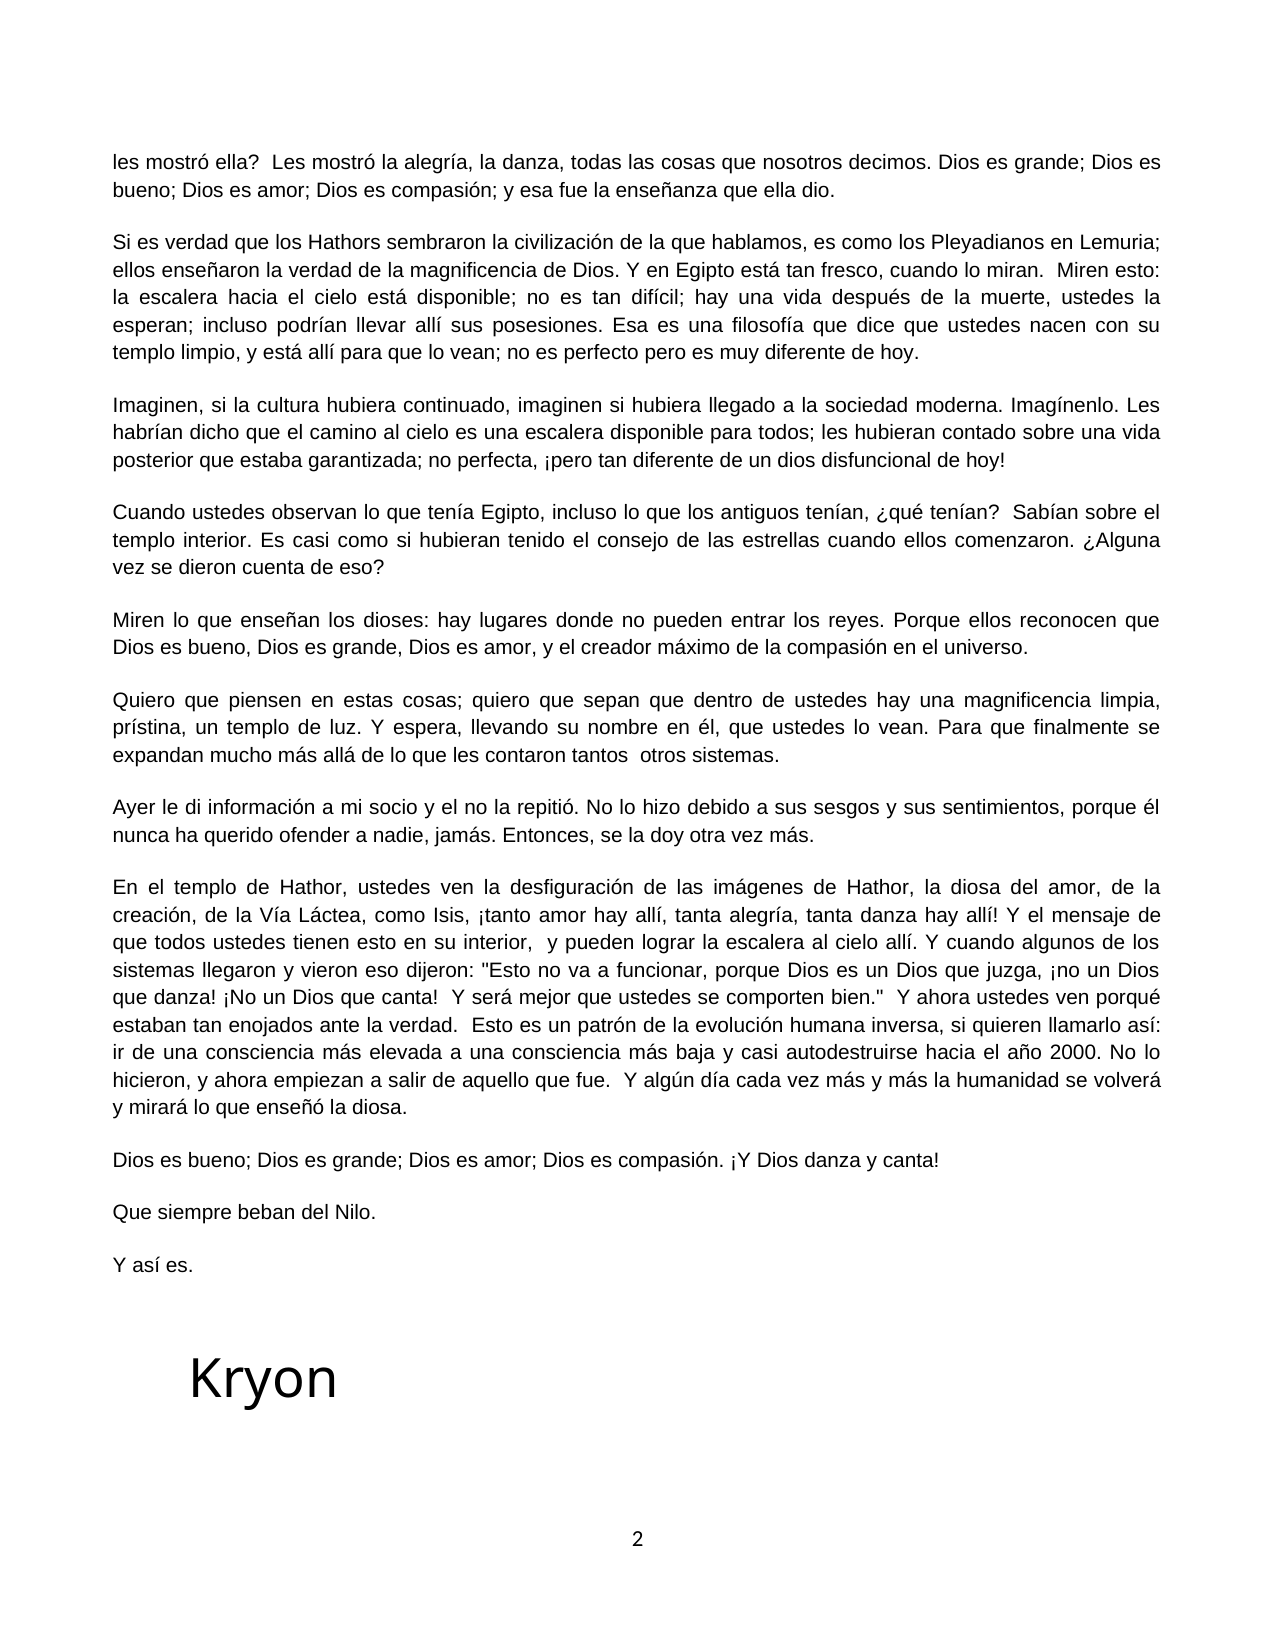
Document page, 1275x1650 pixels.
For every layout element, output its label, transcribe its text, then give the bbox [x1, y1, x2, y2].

text En el templo de Hathor, ustedes ven la desfiguración de las imágenes de Hathor, la diosa del amor, de la creación, de la Vía Láctea, como Isis, ¡tanto amor hay allí, tanta alegría, tanta danza hay allí! Y el mensaje de que todos ustedes tienen esto en su interior, y pueden lograr la escalera al cielo allí. Y cuando algunos de los sistemas llegaron y vieron eso dijeron: "Esto no va a funcionar, porque Dios es un Dios que juzga, ¡no un Dios que danza! ¡No un Dios que canta! Y será mejor que ustedes se comporten bien." Y ahora ustedes ven porqué estaban tan enojados ante la verdad. Esto es un patrón de la evolución humana inversa, si quieren llamarlo así: ir de una consciencia más elevada a una consciencia más baja y casi autodestruirse hacia el año 2000. No lo hicieron, y ahora empiezan a salir de aquello que fue. Y algún día cada vez más y más la humanidad se volverá y mirará lo que enseñó la diosa. [112, 875, 1162, 1119]
text Si es verdad que los Hathors sembraron la civilización de la que hablamos, es como los Pleyadianos en Lemuria; ellos enseñaron la verdad de la magnificencia de Dios. Y en Egipto está tan fresco, cuando lo miran. Miren esto: la escalera hacia el cielo está disponible; no es tan difícil; hay una vida después de la muerte, ustedes la esperan; incluso podrían llevar allí sus posesiones. Esa es una filosofía que dice que ustedes nacen con su templo limpio, y está allí para que lo vean; no es perfecto pero es muy diferente de hoy. [112, 230, 1162, 364]
text Quiero que piensen en estas cosas; quiero que sepan que dentro de ustedes hay una magnificencia limpia, prístina, un templo de luz. Y espera, llevando su nombre en él, que ustedes lo vean. Para que finalmente se expandan mucho más allá de lo que les contaron tantos otros sistemas. [112, 687, 1162, 766]
text Que siempre beban del Nilo. [112, 1200, 1162, 1224]
text Dios es bueno; Dios es grande; Dios es amor; Dios es compasión. ¡Y Dios danza y canta! [112, 1147, 1162, 1171]
text Miren lo que enseñan los dioses: hay lugares donde no pueden entrar los reyes. Porque ellos reconocen que Dios es bueno, Dios es grande, Dios es amor, y el creador máximo de la compasión en el universo. [112, 607, 1162, 659]
text Kryon [112, 1305, 1162, 1414]
text Y así es. [112, 1252, 1162, 1276]
text Cuando ustedes observan lo que tenía Egipto, incluso lo que los antiguos tenían, ¿qué tenían? Sabían sobre el templo interior. Es casi como si hubieran tenido el consejo de las estrellas cuando ellos comenzaron. ¿Alguna vez se dieron cuenta de eso? [112, 500, 1162, 579]
text Ayer le di información a mi socio y el no la repitió. No lo hizo debido a sus sesgos y sus sentimientos, porque él nunca ha querido ofender a nadie, jamás. Entonces, se la doy otra vez más. [112, 795, 1162, 846]
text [112, 150, 1162, 201]
text Imaginen, si la cultura hubiera continuado, imaginen si hubiera llegado a la sociedad moderna. Imagínenlo. Les habrían dicho que el camino al cielo es una escalera disponible para todos; les hubieran contado sobre una vida posterior que estaba garantizada; no perfecta, ¡pero tan diferente de un dios disfuncional de hoy! [112, 392, 1162, 471]
